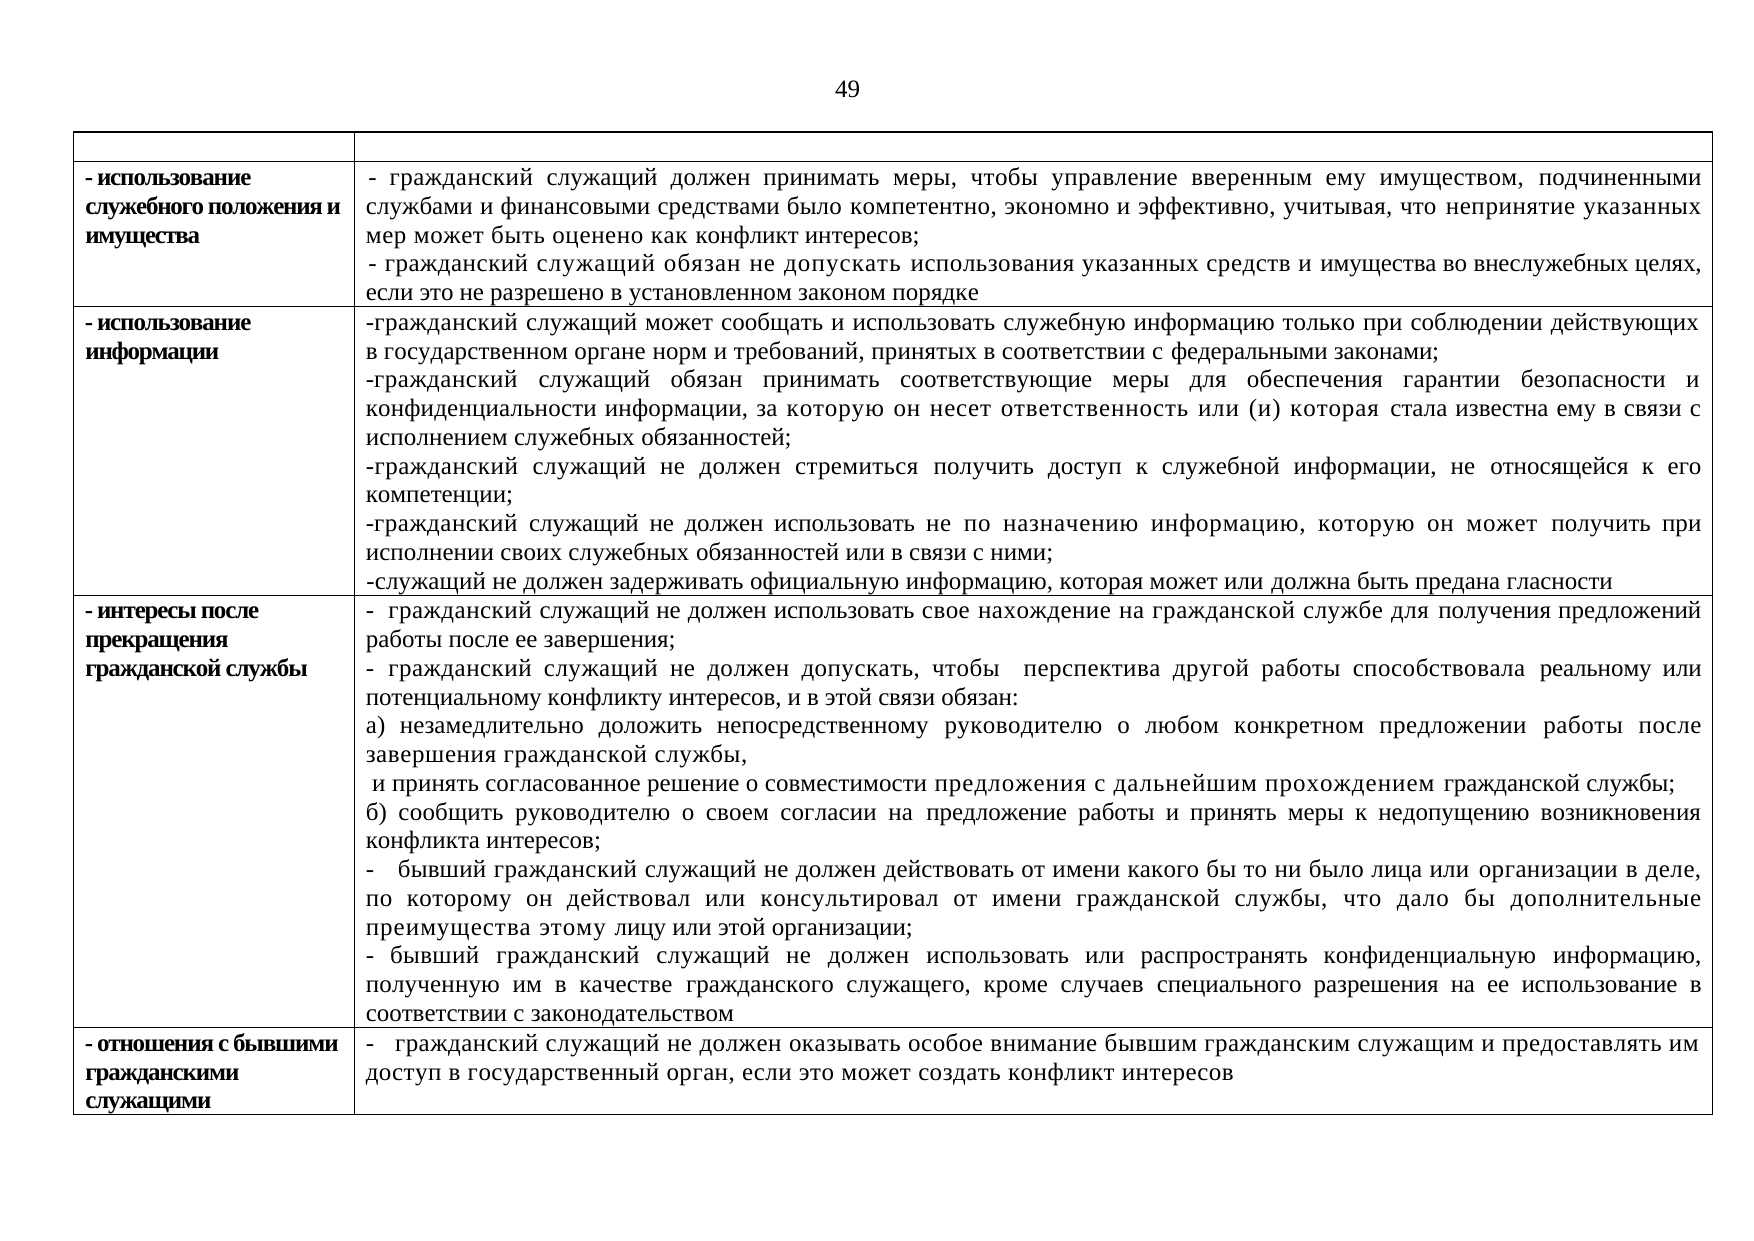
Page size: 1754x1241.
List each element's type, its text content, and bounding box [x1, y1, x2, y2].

table_cell гражданский служащий не должен оказывать особое внимание бывшим гражданским служащим и предоставлять им доступ в государственный орган, если это может создать конфликт интересов [355, 1028, 1712, 1114]
table_cell - использование информации [74, 307, 354, 594]
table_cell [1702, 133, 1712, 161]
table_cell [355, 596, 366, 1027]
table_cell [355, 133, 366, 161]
table_cell - использование служебного положения и имущества [74, 162, 354, 306]
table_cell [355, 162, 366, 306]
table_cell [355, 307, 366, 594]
table_cell - интересы после прекращения гражданской службы [74, 596, 354, 1027]
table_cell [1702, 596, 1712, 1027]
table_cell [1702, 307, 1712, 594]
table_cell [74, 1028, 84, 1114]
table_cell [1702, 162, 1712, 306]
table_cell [74, 133, 354, 161]
